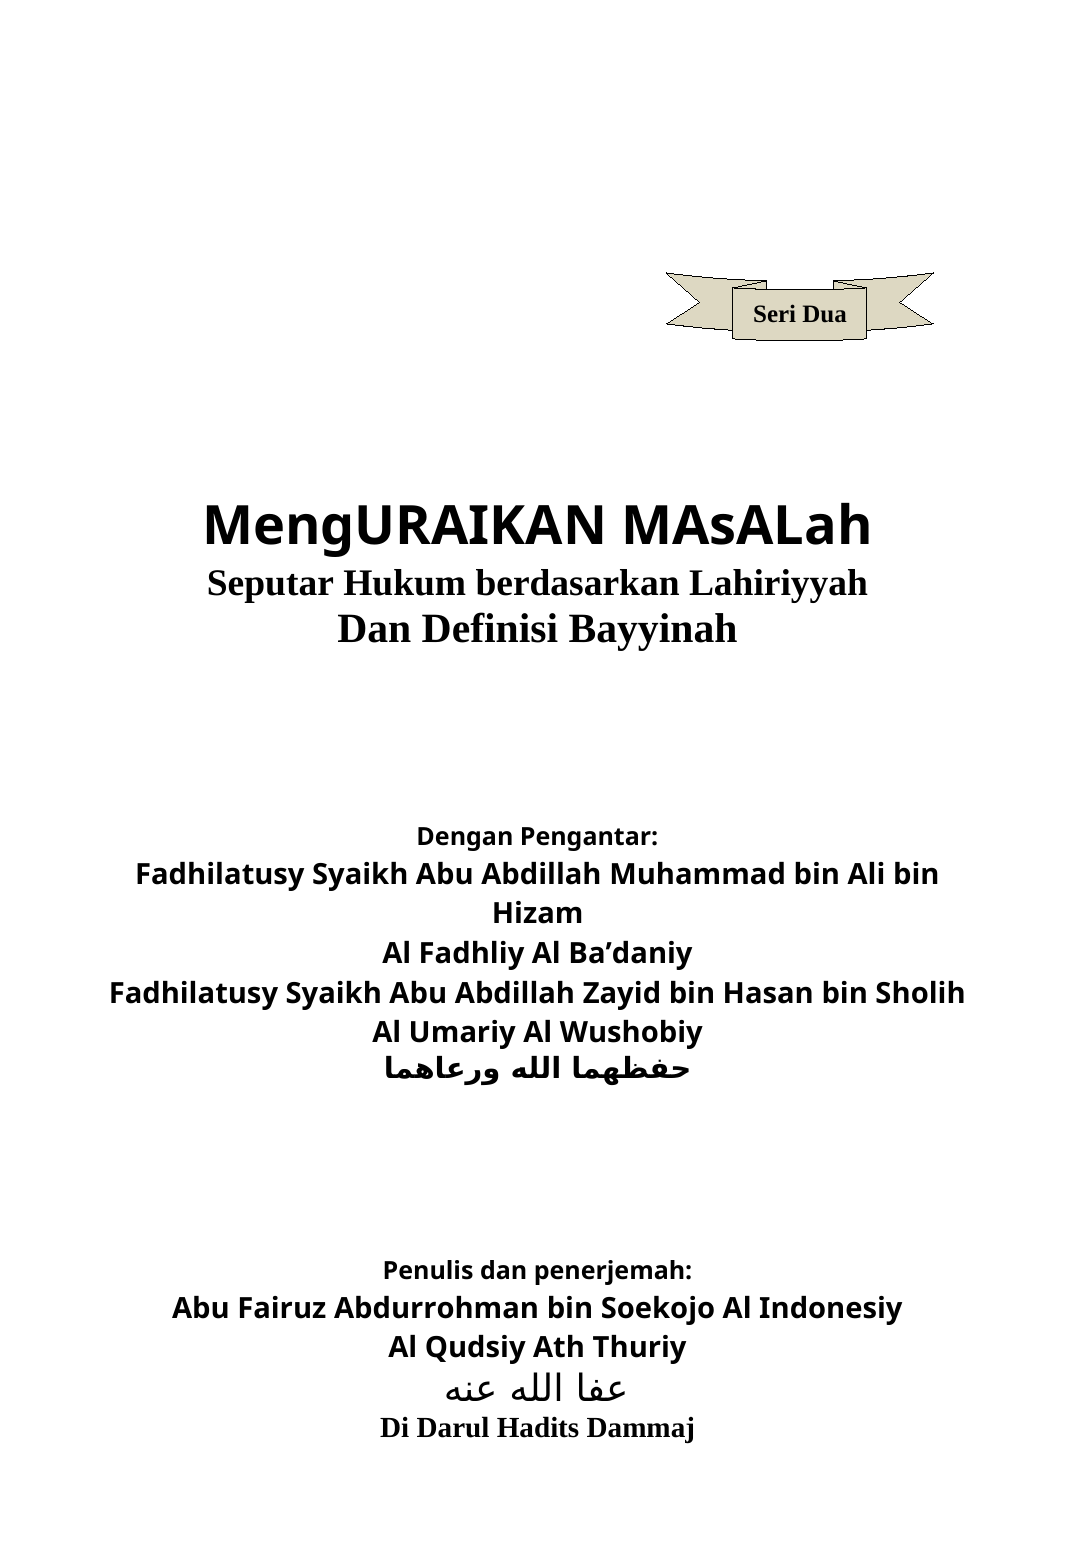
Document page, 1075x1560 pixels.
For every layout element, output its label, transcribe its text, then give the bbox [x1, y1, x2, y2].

text MengURAIKAN MAsALah [89, 486, 986, 560]
text عفا الله عنه [89, 1366, 983, 1410]
text Penulis dan penerjemah: [89, 1253, 986, 1287]
text Seputar Hukum berdasarkan Lahiriyyah [89, 560, 986, 603]
text Di Darul Hadits Dammaj [89, 1410, 986, 1444]
text حفظهما الله ورعاهما [89, 1051, 986, 1085]
text Fadhilatusy Syaikh Abu Abdillah Muhammad bin Ali bin Hizam [89, 853, 986, 932]
text Fadhilatusy Syaikh Abu Abdillah Zayid bin Hasan bin Sholih [89, 972, 986, 1012]
text Al Fadhliy Al Ba’daniy [89, 932, 986, 972]
text Abu Fairuz Abdurrohman bin Soekojo Al Indonesiy [89, 1287, 986, 1327]
text Al Umariy Al Wushobiy [89, 1012, 986, 1051]
text Dengan Pengantar: [89, 819, 986, 853]
text Dan Definisi Bayyinah [89, 603, 986, 651]
text Al Qudsiy Ath Thuriy [89, 1327, 986, 1366]
